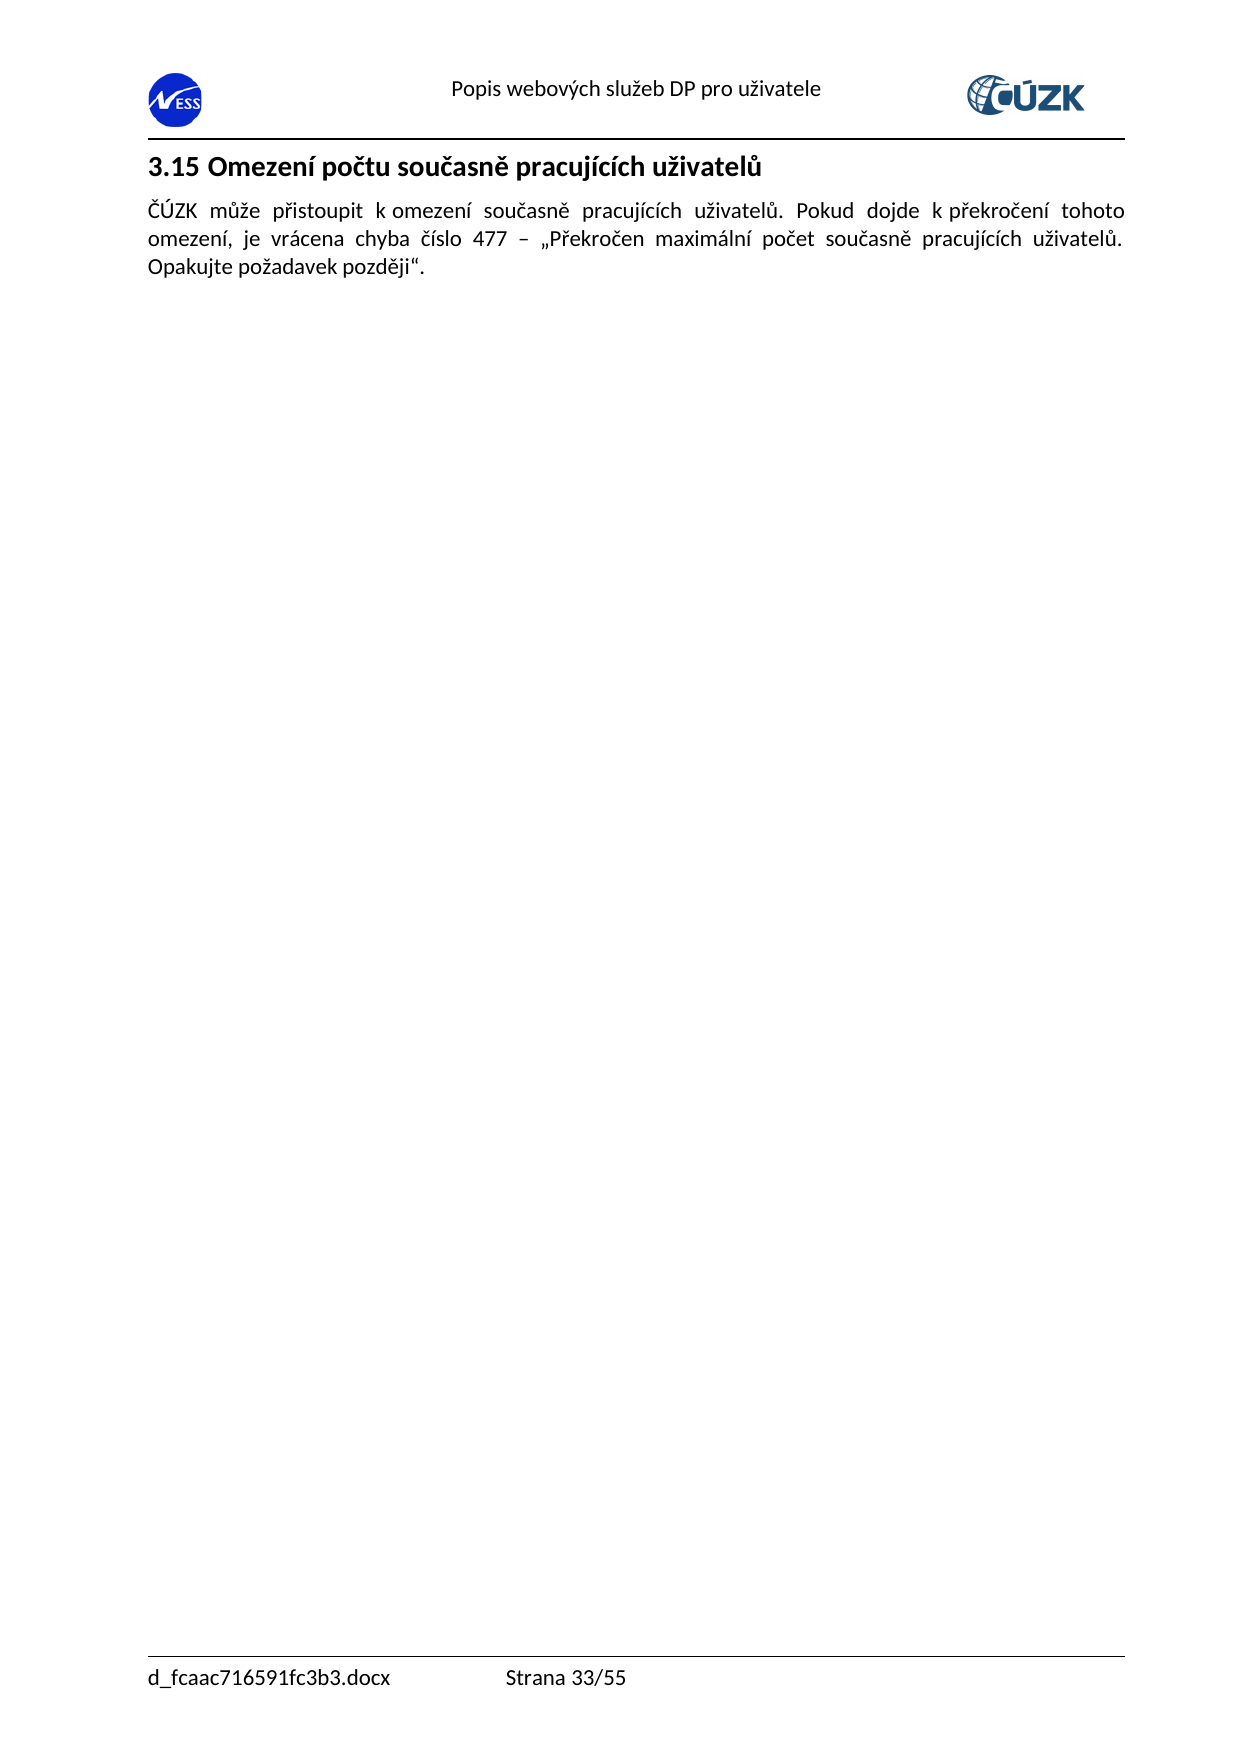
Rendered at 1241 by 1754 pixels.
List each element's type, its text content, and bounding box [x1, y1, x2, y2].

picture [148, 73, 202, 127]
picture [967, 75, 1085, 115]
subtitle Omezení počtu současně pracujících uživatelů [148, 148, 1125, 183]
text ČÚZK může přistoupit k omezení současně pracujících uživatelů. Pokud dojde k překročení tohoto omezení, je vrácena chyba číslo 477 – „Překročen maximální počet současně pracujících uživatelů. Opakujte požadavek později“. [148, 196, 1125, 280]
